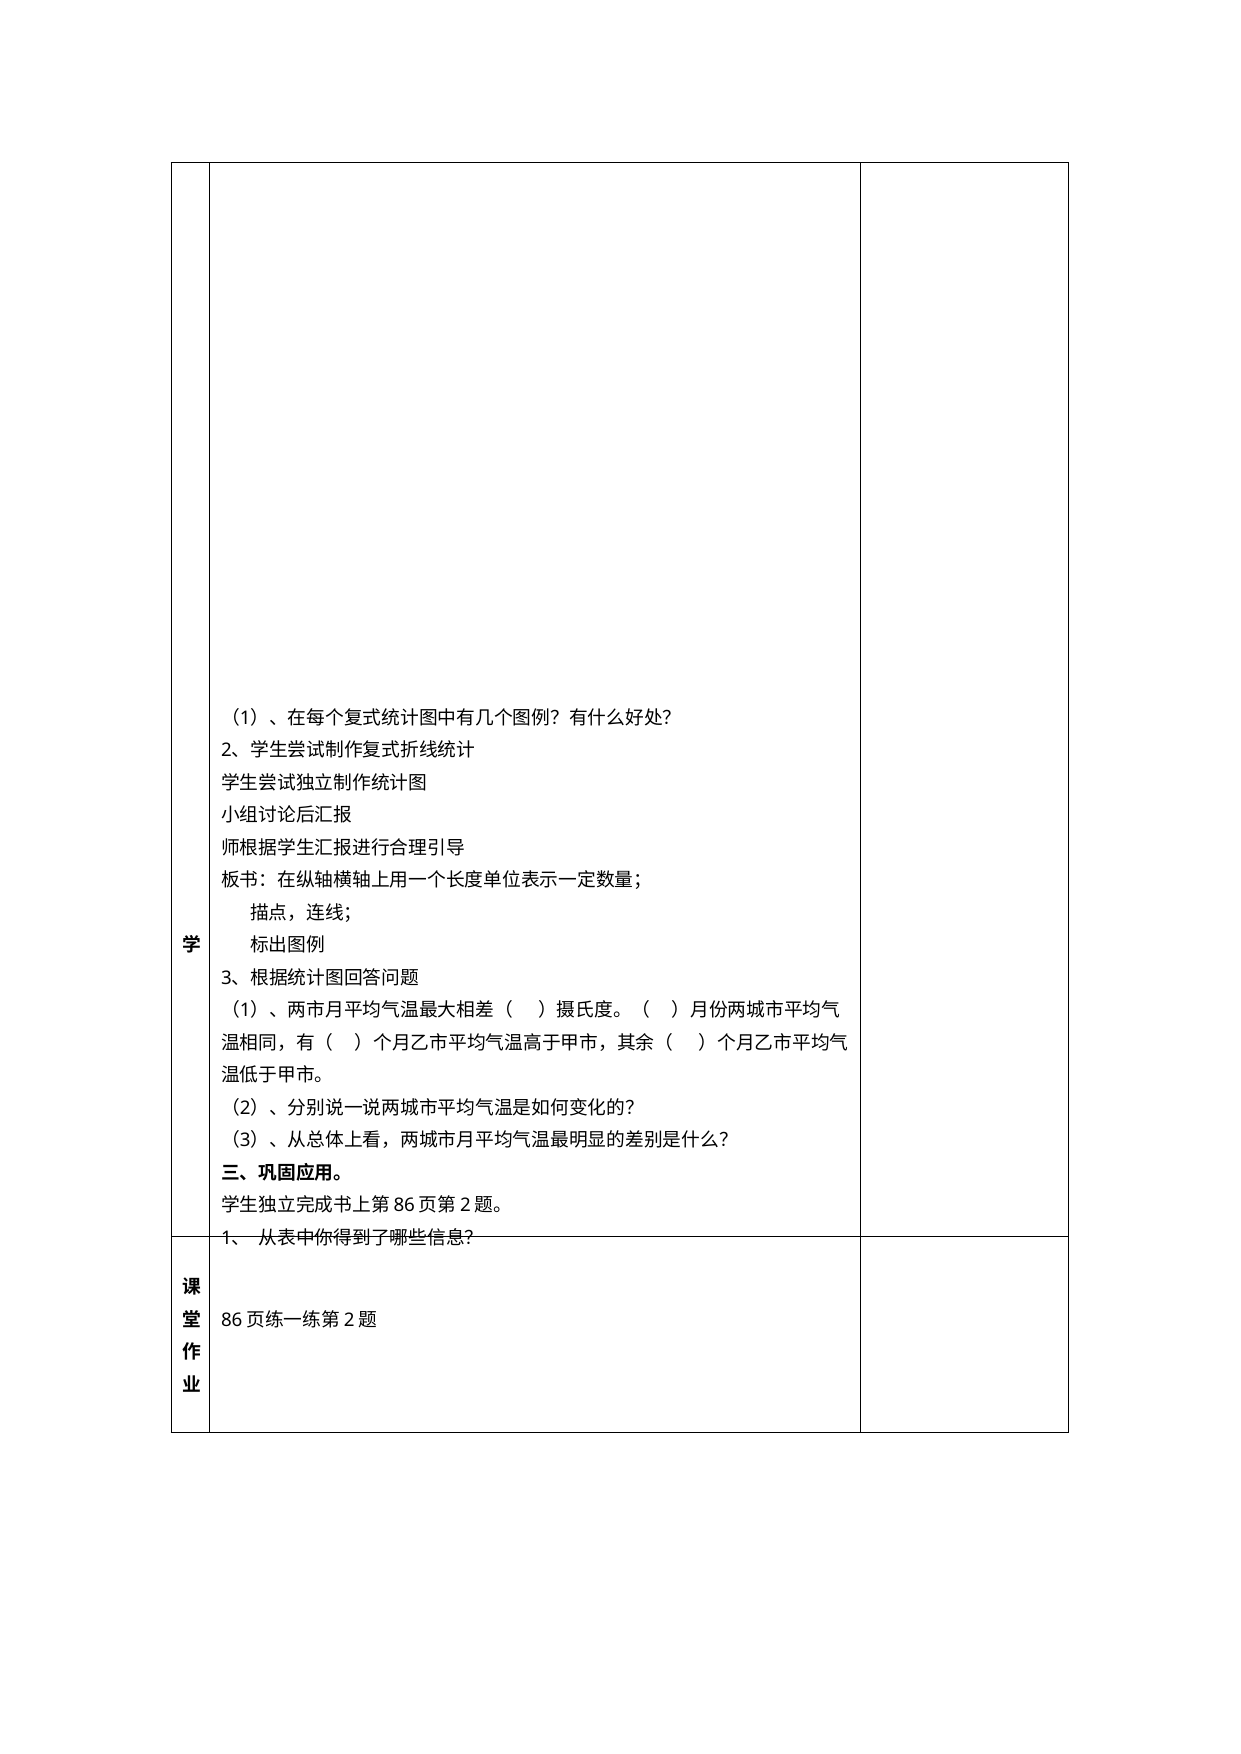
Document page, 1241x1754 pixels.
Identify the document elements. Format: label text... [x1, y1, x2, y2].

table_cell 86页练一练第2题 [210, 1237, 860, 1432]
table_cell [861, 1237, 1068, 1432]
table_cell 课堂作 业 [172, 1237, 209, 1432]
table_cell [861, 163, 1068, 1236]
